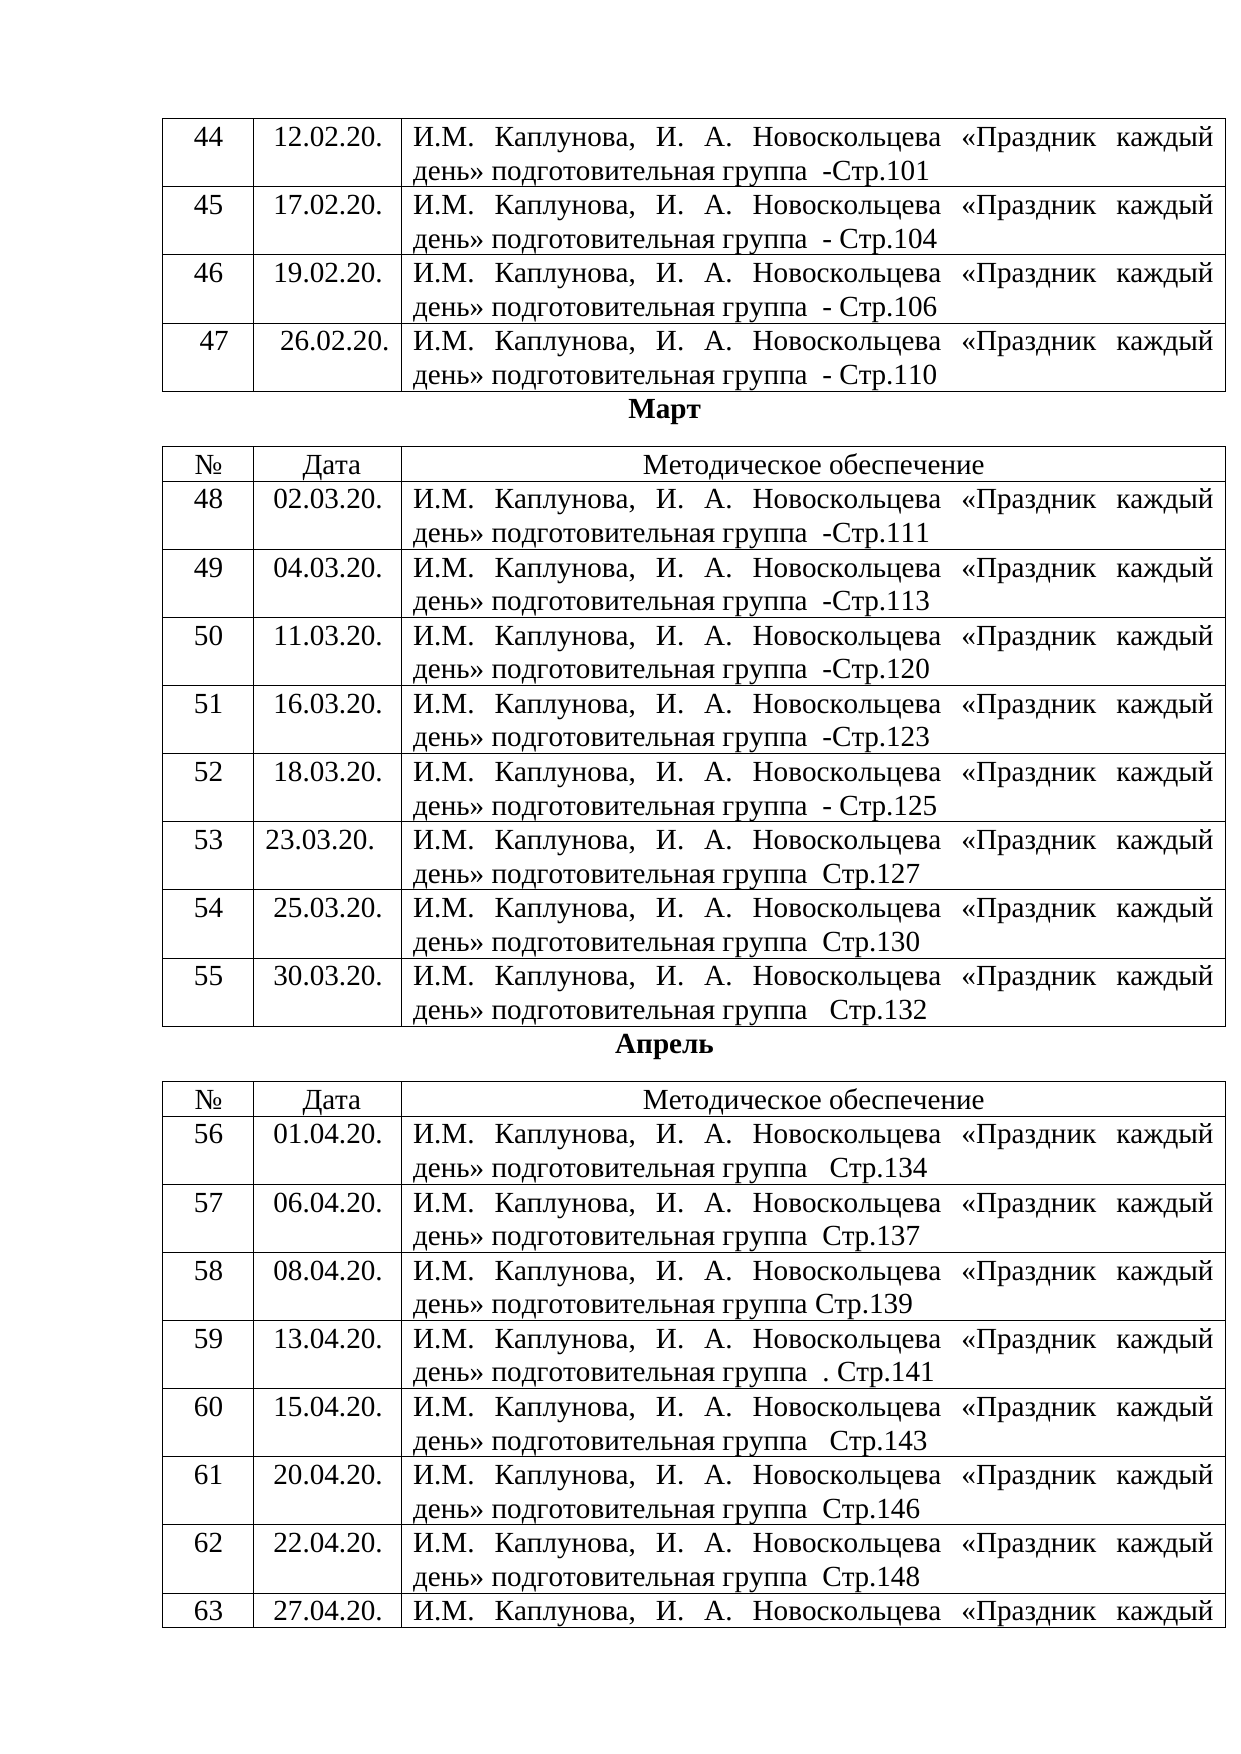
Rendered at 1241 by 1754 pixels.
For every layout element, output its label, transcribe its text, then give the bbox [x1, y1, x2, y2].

text Март [177, 392, 1152, 425]
table_cell И.М. Каплунова, И. А. Новоскольцева «Праздник каждый день» подготовительная группа - Стр.104 [402, 187, 1225, 254]
table_cell 20.04.20. [254, 1457, 401, 1524]
table_cell 15.04.20. [254, 1389, 401, 1456]
table_cell 06.04.20. [254, 1185, 401, 1252]
table_cell 13.04.20. [254, 1321, 401, 1388]
table_cell 46 [163, 255, 253, 322]
table_header Методическое обеспечение [402, 447, 1225, 481]
table_cell 49 [163, 550, 253, 617]
table_cell И.М. Каплунова, И. А. Новоскольцева «Праздник каждый день» подготовительная группа -Стр.113 [402, 550, 1225, 617]
table_cell И.М. Каплунова, И. А. Новоскольцева «Праздник каждый день» подготовительная группа - Стр.110 [402, 324, 1225, 391]
table_cell И.М. Каплунова, И. А. Новоскольцева «Праздник каждый день» подготовительная группа Стр.143 [402, 1389, 1225, 1456]
table_cell 17.02.20. [254, 187, 401, 254]
table_cell 55 [163, 959, 253, 1026]
table_cell И.М. Каплунова, И. А. Новоскольцева «Праздник каждый день» подготовительная группа Стр.132 [402, 959, 1225, 1026]
table_cell 45 [163, 187, 253, 254]
table_cell И.М. Каплунова, И. А. Новоскольцева «Праздник каждый день» подготовительная группа Стр.130 [402, 890, 1225, 957]
table_cell 63 [163, 1594, 253, 1627]
table_header Методическое обеспечение [402, 1082, 1225, 1116]
table_cell 01.04.20. [254, 1117, 401, 1184]
table_cell 58 [163, 1253, 253, 1320]
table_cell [402, 1594, 1225, 1627]
table_cell 08.04.20. [254, 1253, 401, 1320]
table_cell 48 [163, 482, 253, 549]
table_cell И.М. Каплунова, И. А. Новоскольцева «Праздник каждый день» подготовительная группа . Стр.141 [402, 1321, 1225, 1388]
table_cell И.М. Каплунова, И. А. Новоскольцева «Праздник каждый день» подготовительная группа -Стр.123 [402, 686, 1225, 753]
table_cell 51 [163, 686, 253, 753]
table_cell 25.03.20. [254, 890, 401, 957]
table_cell И.М. Каплунова, И. А. Новоскольцева «Праздник каждый день» подготовительная группа Стр.127 [402, 822, 1225, 889]
table_cell 19.02.20. [254, 255, 401, 322]
table_cell 23.03.20. [254, 822, 401, 889]
table_cell 62 [163, 1525, 253, 1592]
table_header Дата [254, 1082, 401, 1116]
table_cell 50 [163, 618, 253, 685]
table_cell 16.03.20. [254, 686, 401, 753]
table_cell 18.03.20. [254, 754, 401, 821]
table_cell И.М. Каплунова, И. А. Новоскольцева «Праздник каждый день» подготовительная группа Стр.146 [402, 1457, 1225, 1524]
table_cell 60 [163, 1389, 253, 1456]
table_cell 56 [163, 1117, 253, 1184]
table_cell 02.03.20. [254, 482, 401, 549]
table_cell 44 [163, 119, 253, 186]
table_cell И.М. Каплунова, И. А. Новоскольцева «Праздник каждый день» подготовительная группа Стр.137 [402, 1185, 1225, 1252]
table_cell 22.04.20. [254, 1525, 401, 1592]
table_cell 53 [163, 822, 253, 889]
table_cell 04.03.20. [254, 550, 401, 617]
table_cell И.М. Каплунова, И. А. Новоскольцева «Праздник каждый день» подготовительная группа Стр.139 [402, 1253, 1225, 1320]
table_cell И.М. Каплунова, И. А. Новоскольцева «Праздник каждый день» подготовительная группа Стр.134 [402, 1117, 1225, 1184]
table_cell И.М. Каплунова, И. А. Новоскольцева «Праздник каждый день» подготовительная группа Стр.148 [402, 1525, 1225, 1592]
table_cell 12.02.20. [254, 119, 401, 186]
table_cell И.М. Каплунова, И. А. Новоскольцева «Праздник каждый день» подготовительная группа -Стр.111 [402, 482, 1225, 549]
table_header Дата [254, 447, 401, 481]
table_cell 59 [163, 1321, 253, 1388]
table_cell 61 [163, 1457, 253, 1524]
table_cell 11.03.20. [254, 618, 401, 685]
table_header № [163, 1082, 253, 1116]
table_cell 27.04.20. [254, 1594, 401, 1627]
table_cell 26.02.20. [254, 324, 401, 391]
table_cell 47 [163, 324, 253, 391]
table_cell 30.03.20. [254, 959, 401, 1026]
table_cell И.М. Каплунова, И. А. Новоскольцева «Праздник каждый день» подготовительная группа -Стр.120 [402, 618, 1225, 685]
table_cell 52 [163, 754, 253, 821]
table_cell И.М. Каплунова, И. А. Новоскольцева «Праздник каждый день» подготовительная группа - Стр.125 [402, 754, 1225, 821]
table_cell И.М. Каплунова, И. А. Новоскольцева «Праздник каждый день» подготовительная группа -Стр.101 [402, 119, 1225, 186]
table_cell 54 [163, 890, 253, 957]
table_cell 57 [163, 1185, 253, 1252]
text Апрель [177, 1027, 1152, 1060]
table_header № [163, 447, 253, 481]
table_cell И.М. Каплунова, И. А. Новоскольцева «Праздник каждый день» подготовительная группа - Стр.106 [402, 255, 1225, 322]
